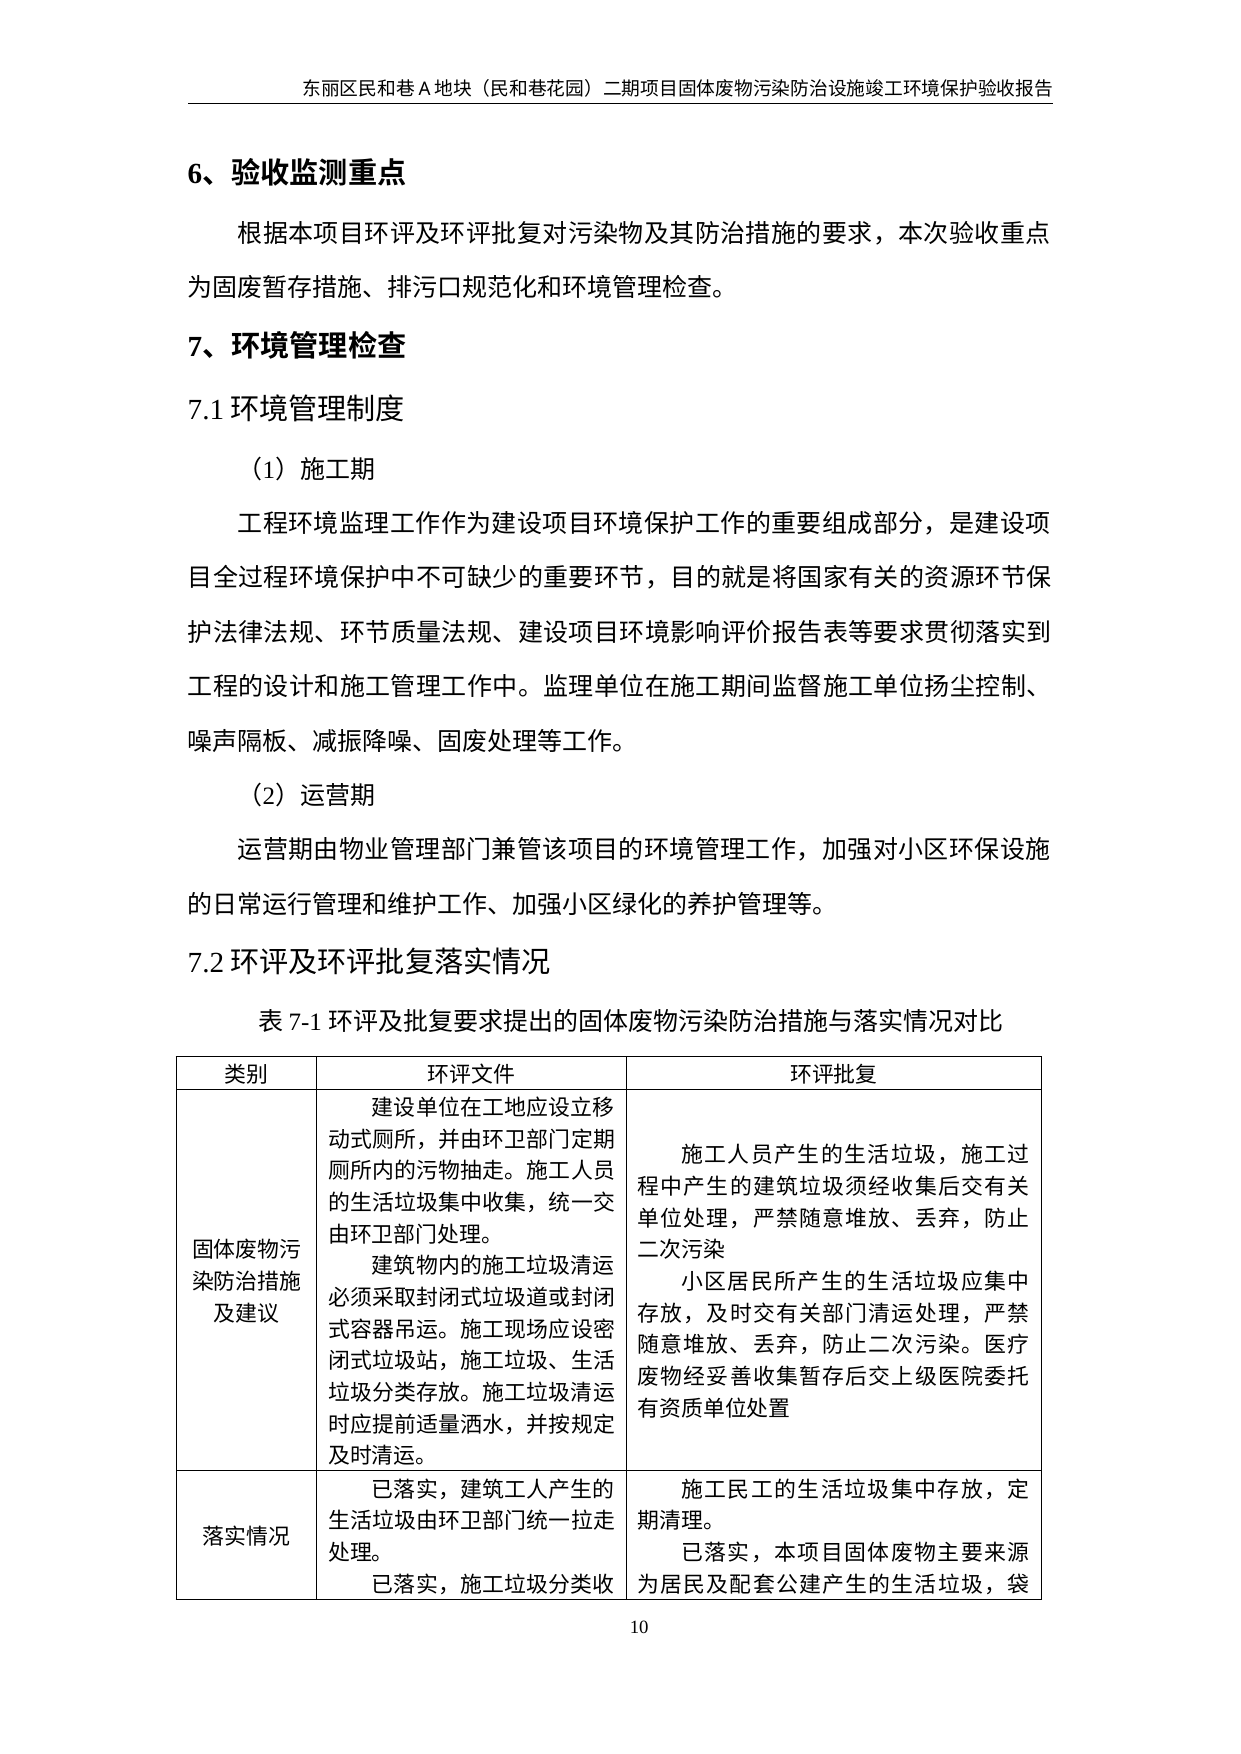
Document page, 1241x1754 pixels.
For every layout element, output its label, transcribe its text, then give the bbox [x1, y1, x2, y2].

table_cell 建设单位在工地应设立移动式厕所，并由环卫部门定期厕所内的污物抽走。施工人员的生活垃圾集中收集，统一交由环卫部门处理。 建筑物内的施工垃圾清运必须采取封闭式垃圾道或封闭式容器吊运。施工现场应设密闭式垃圾站，施工垃圾、生活垃圾分类存放。施工垃圾清运时应提前适量洒水，并按规定及时清运。 [317, 1090, 626, 1470]
subtitle 7、环境管理检查 [187, 322, 1053, 364]
table_header 环评文件 [317, 1057, 626, 1089]
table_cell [627, 1471, 1041, 1599]
subtitle 7.1环境管理制度 [187, 386, 1053, 428]
table_cell 固体废物污染防治措施及建议 [177, 1090, 316, 1470]
text 表7-1 环评及批复要求提出的固体废物污染防治措施与落实情况对比 [187, 1002, 1053, 1038]
text （1）施工期 [187, 449, 1053, 485]
table_cell 施工人员产生的生活垃圾，施工过程中产生的建筑垃圾须经收集后交有关单位处理，严禁随意堆放、丢弃，防止二次污染 小区居民所产生的生活垃圾应集中存放，及时交有关部门清运处理，严禁随意堆放、丢弃，防止二次污染。医疗废物经妥善收集暂存后交上级医院委托有资质单位处置 [627, 1090, 1041, 1470]
text 工程环境监理工作作为建设项目环境保护工作的重要组成部分，是建设项目全过程环境保护中不可缺少的重要环节，目的就是将国家有关的资源环节保护法律法规、环节质量法规、建设项目环境影响评价报告表等要求贯彻落实到工程的设计和施工管理工作中。监理单位在施工期间监督施工单位扬尘控制、噪声隔板、减振降噪、固废处理等工作。 [187, 503, 1053, 757]
text 运营期由物业管理部门兼管该项目的环境管理工作，加强对小区环保设施的日常运行管理和维护工作、加强小区绿化的养护管理等。 [187, 830, 1053, 920]
table_header 类别 [177, 1057, 316, 1089]
table_header 环评批复 [627, 1057, 1041, 1089]
subtitle 6、验收监测重点 [187, 150, 1053, 192]
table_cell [317, 1471, 626, 1599]
text 根据本项目环评及环评批复对污染物及其防治措施的要求，本次验收重点为固废暂存措施、排污口规范化和环境管理检查。 [187, 213, 1053, 304]
table_cell 落实情况 [177, 1471, 316, 1599]
subtitle 7.2环评及环评批复落实情况 [187, 938, 1053, 981]
text （2）运营期 [187, 775, 1053, 812]
